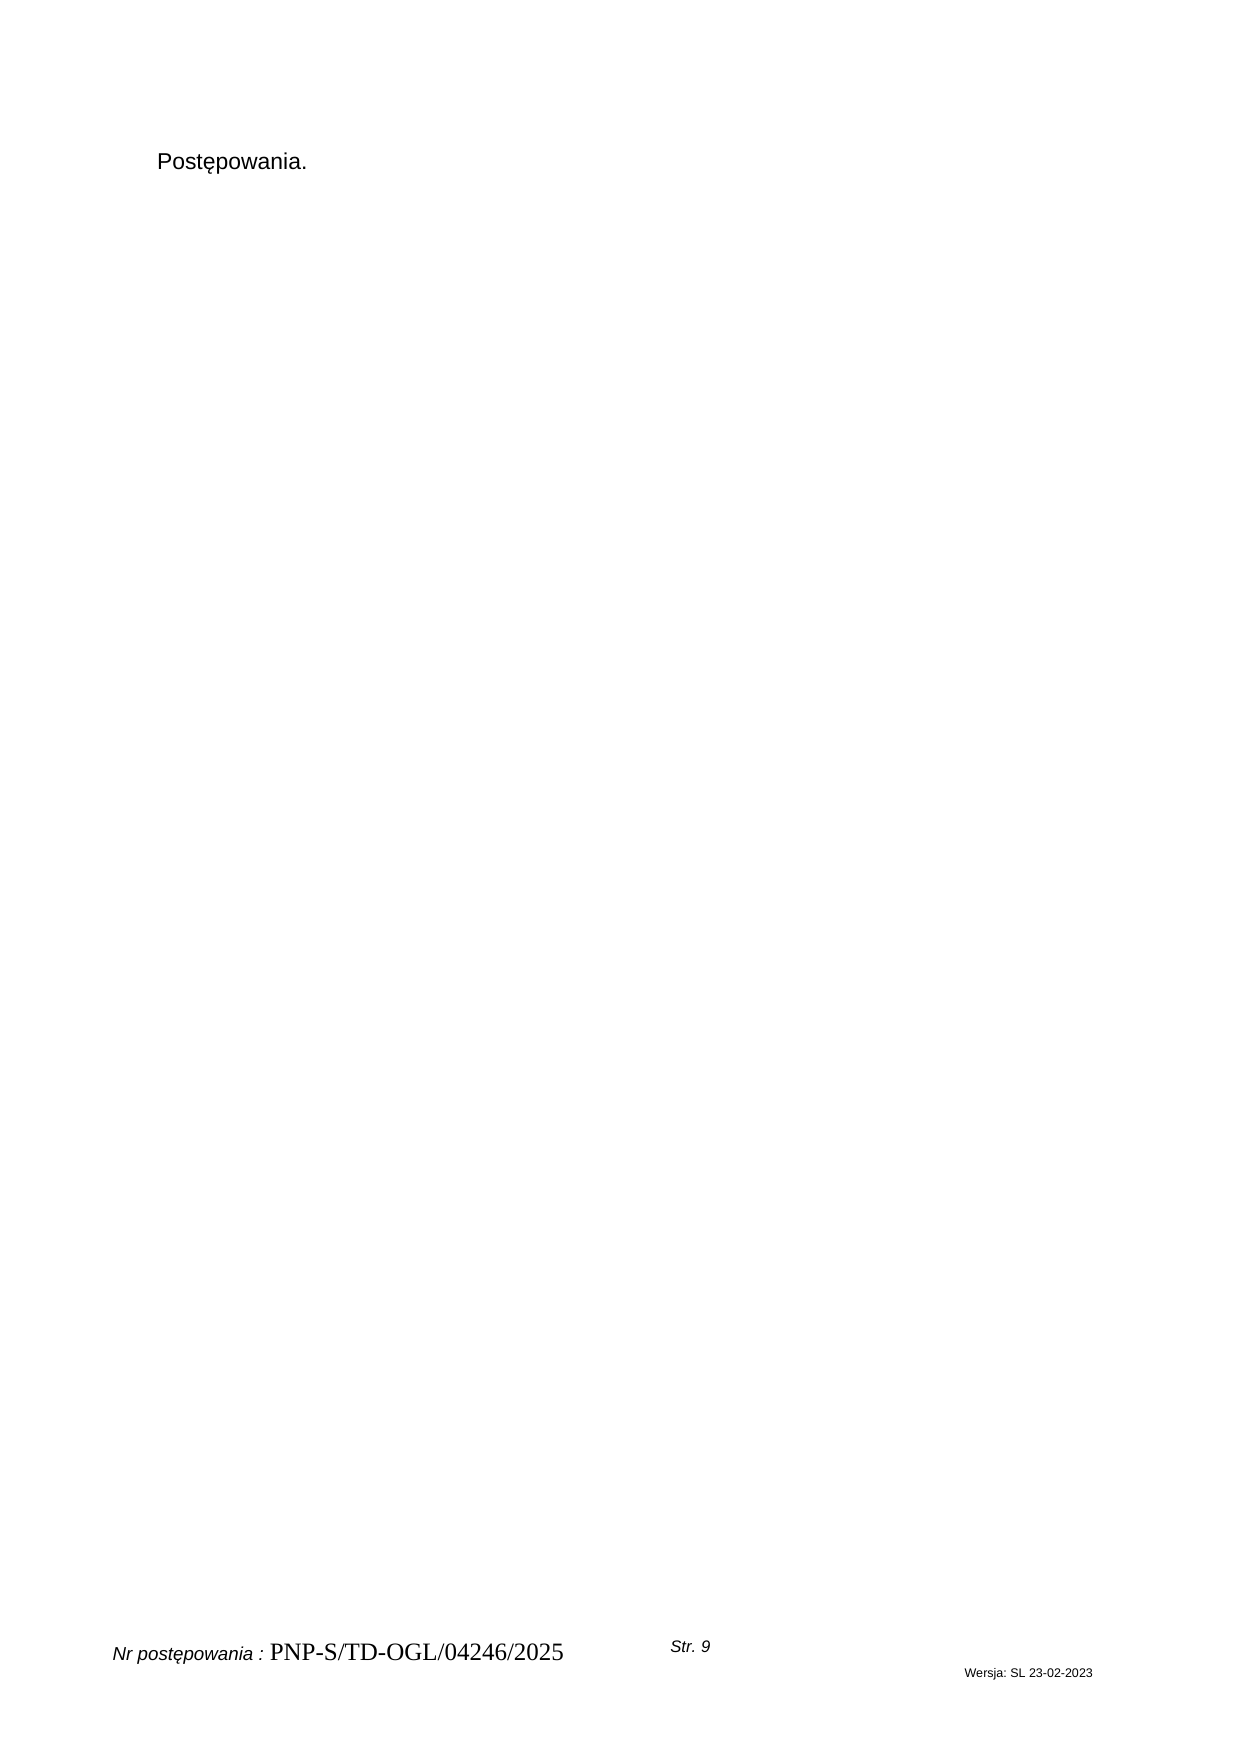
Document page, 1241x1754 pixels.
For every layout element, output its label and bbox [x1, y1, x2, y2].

list [112, 148, 1093, 203]
